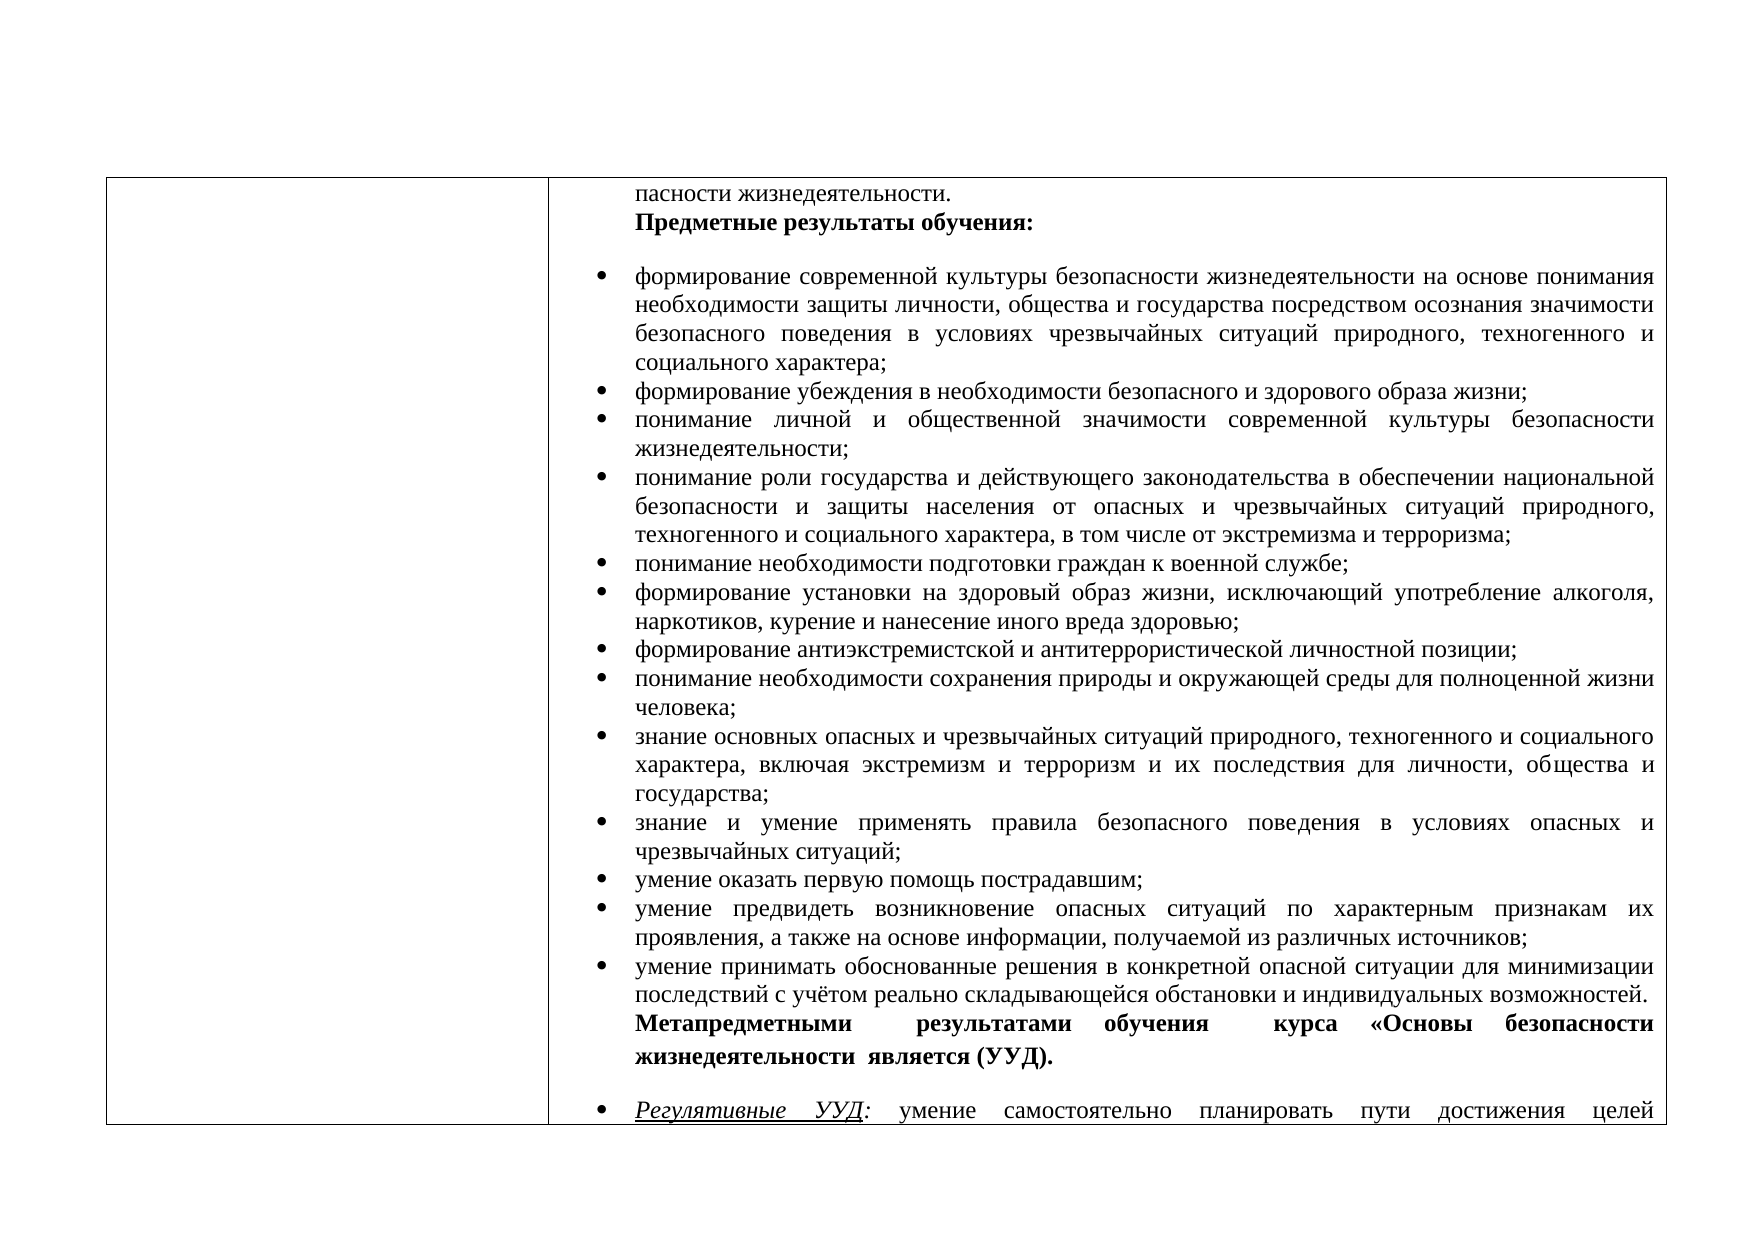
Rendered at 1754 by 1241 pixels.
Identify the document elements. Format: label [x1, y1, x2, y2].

table_cell [549, 178, 1666, 1124]
table_cell [107, 178, 548, 1124]
